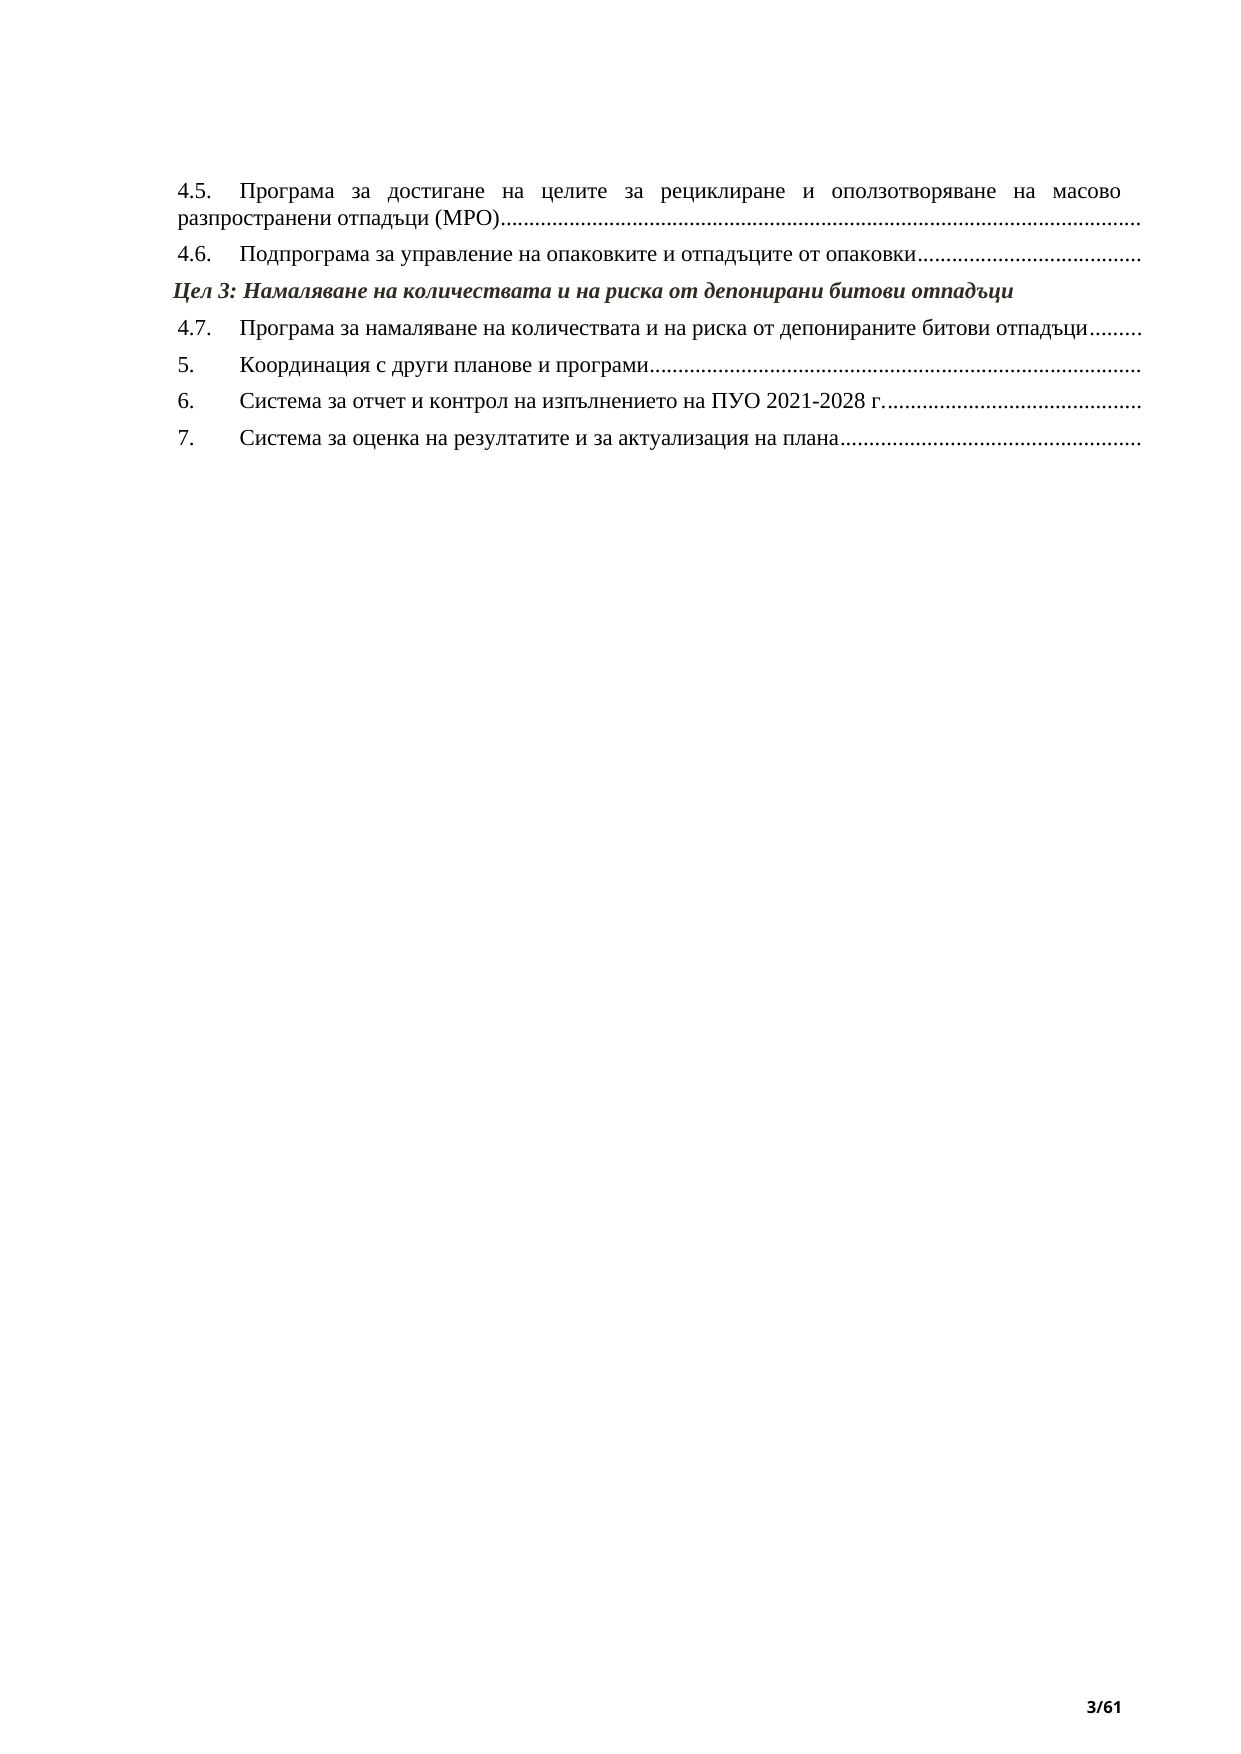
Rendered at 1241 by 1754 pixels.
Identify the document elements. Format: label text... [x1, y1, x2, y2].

text 4.6. Подпрограма за управление на опаковките и отпадъците от опаковки 54 [177, 240, 1122, 267]
text 6. Система за отчет и контрол на изпълнението на ПУО 2021-2028 г. 59 [177, 387, 1122, 414]
text Цел 3: Намаляване на количествата и на риска от депонирани битови отпадъци 56 [173, 277, 1122, 303]
text 7. Система за оценка на резултатите и за актуализация на плана 60 [177, 424, 1122, 451]
text 4.7. Програма за намаляване на количествата и на риска от депонираните битови отпадъци 56 [177, 314, 1122, 340]
text 4.5. Програма за достигане на целите за рециклиране и оползотворяване на масово разпространени отпадъци (МРО) 49 [177, 177, 1122, 230]
text 5. Координация с други планове и програми 58 [177, 351, 1122, 377]
